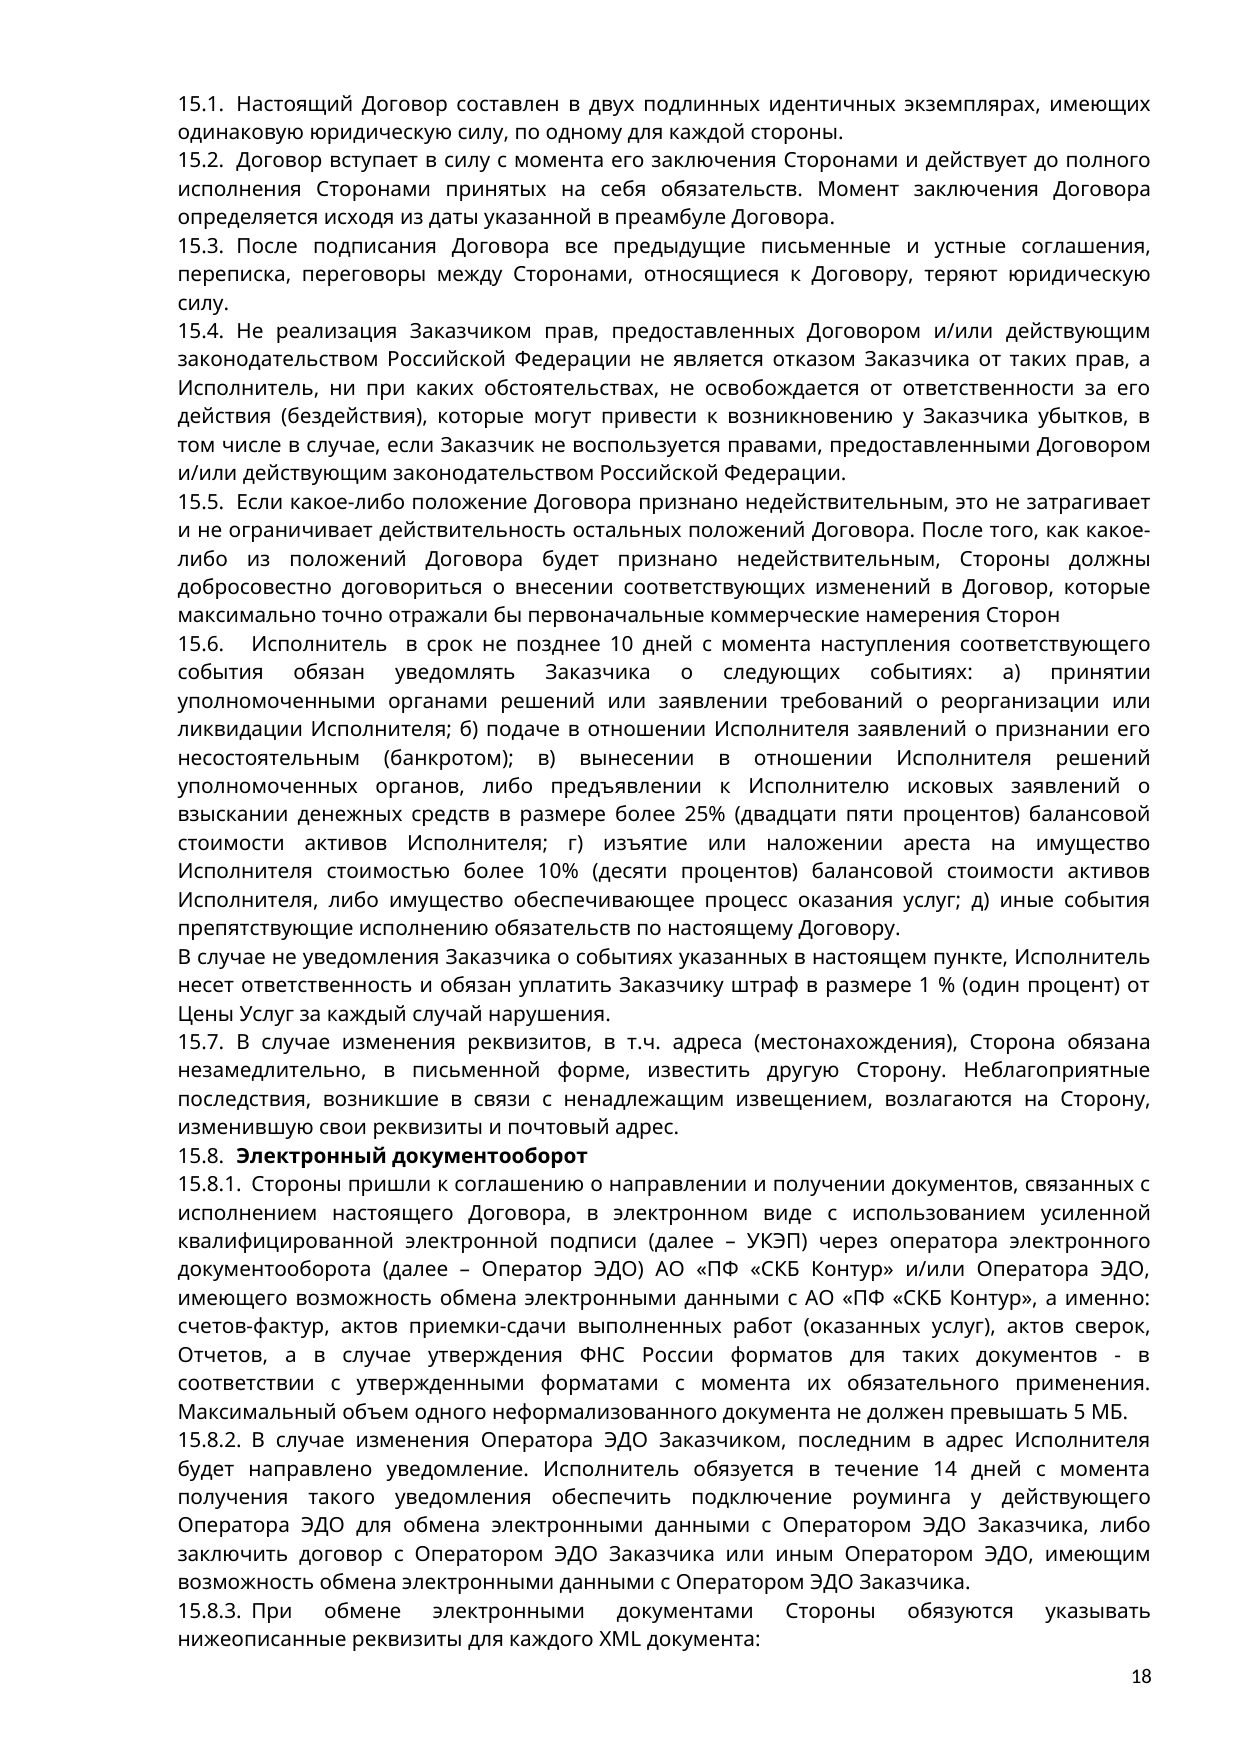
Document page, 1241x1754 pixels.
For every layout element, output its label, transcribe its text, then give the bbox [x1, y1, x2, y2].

list Электронный документооборот [177, 1141, 1152, 1169]
list При обмене электронными документами Стороны обязуются указывать нижеописанные реквизиты для каждого XML документа: [177, 1596, 1152, 1653]
list В случае изменения Оператора ЭДО Заказчиком, последним в адрес Исполнителя будет направлено уведомление. Исполнитель обязуется в течение 14 дней с момента получения такого уведомления обеспечить подключение роуминга у действующего Оператора ЭДО для обмена электронными данными с Оператором ЭДО Заказчика, либо заключить договор с Оператором ЭДО Заказчика или иным Оператором ЭДО, имеющим возможность обмена электронными данными с Оператором ЭДО Заказчика. [177, 1425, 1152, 1596]
list Если какое-либо положение Договора признано недействительным, это не затрагивает и не ограничивает действительность остальных положений Договора. После того, как какое-либо из положений Договора будет признано недействительным, Стороны должны добросовестно договориться о внесении соответствующих изменений в Договор, которые максимально точно отражали бы первоначальные коммерческие намерения Сторон [177, 487, 1152, 629]
list Не реализация Заказчиком прав, предоставленных Договором и/или действующим законодательством Российской Федерации не является отказом Заказчика от таких прав, а Исполнитель, ни при каких обстоятельствах, не освобождается от ответственности за его действия (бездействия), которые могут привести к возникновению у Заказчика убытков, в том числе в случае, если Заказчик не воспользуется правами, предоставленными Договором и/или действующим законодательством Российской Федерации. [177, 316, 1152, 487]
list В случае изменения реквизитов, в т.ч. адреса (местонахождения), Сторона обязана незамедлительно, в письменной форме, известить другую Сторону. Неблагоприятные последствия, возникшие в связи с ненадлежащим извещением, возлагаются на Сторону, изменившую свои реквизиты и почтовый адрес. [177, 1027, 1152, 1141]
list В случае не уведомления Заказчика о событиях указанных в настоящем пункте, Исполнитель несет ответственность и обязан уплатить Заказчику штраф в размере 1 % (один процент) от Цены Услуг за каждый случай нарушения. [177, 942, 1152, 1027]
list Договор вступает в силу с момента его заключения Сторонами и действует до полного исполнения Сторонами принятых на себя обязательств. Момент заключения Договора определяется исходя из даты указанной в преамбуле Договора. [177, 146, 1152, 231]
list Исполнитель в срок не позднее 10 дней с момента наступления соответствующего события обязан уведомлять Заказчика о следующих событиях: а) принятии уполномоченными органами решений или заявлении требований о реорганизации или ликвидации Исполнителя; б) подаче в отношении Исполнителя заявлений о признании его несостоятельным (банкротом); в) вынесении в отношении Исполнителя решений уполномоченных органов, либо предъявлении к Исполнителю исковых заявлений о взыскании денежных средств в размере более 25% (двадцати пяти процентов) балансовой стоимости активов Исполнителя; г) изъятие или наложении ареста на имущество Исполнителя стоимостью более 10% (десяти процентов) балансовой стоимости активов Исполнителя, либо имущество обеспечивающее процесс оказания услуг; д) иные события препятствующие исполнению обязательств по настоящему Договору. [177, 629, 1152, 942]
list После подписания Договора все предыдущие письменные и устные соглашения, переписка, переговоры между Сторонами, относящиеся к Договору, теряют юридическую силу. [177, 231, 1152, 316]
list Стороны пришли к соглашению о направлении и получении документов, связанных с исполнением настоящего Договора, в электронном виде с использованием усиленной квалифицированной электронной подписи (далее – УКЭП) через оператора электронного документооборота (далее – Оператор ЭДО) АО «ПФ «СКБ Контур» и/или Оператора ЭДО, имеющего возможность обмена электронными данными с АО «ПФ «СКБ Контур», а именно: счетов-фактур, актов приемки-сдачи выполненных работ (оказанных услуг), актов сверок, Отчетов, а в случае утверждения ФНС России форматов для таких документов - в соответствии с утвержденными форматами с момента их обязательного применения. Максимальный объем одного неформализованного документа не должен превышать 5 МБ. [177, 1169, 1152, 1425]
list Настоящий Договор составлен в двух подлинных идентичных экземплярах, имеющих одинаковую юридическую силу, по одному для каждой стороны. [177, 89, 1152, 146]
